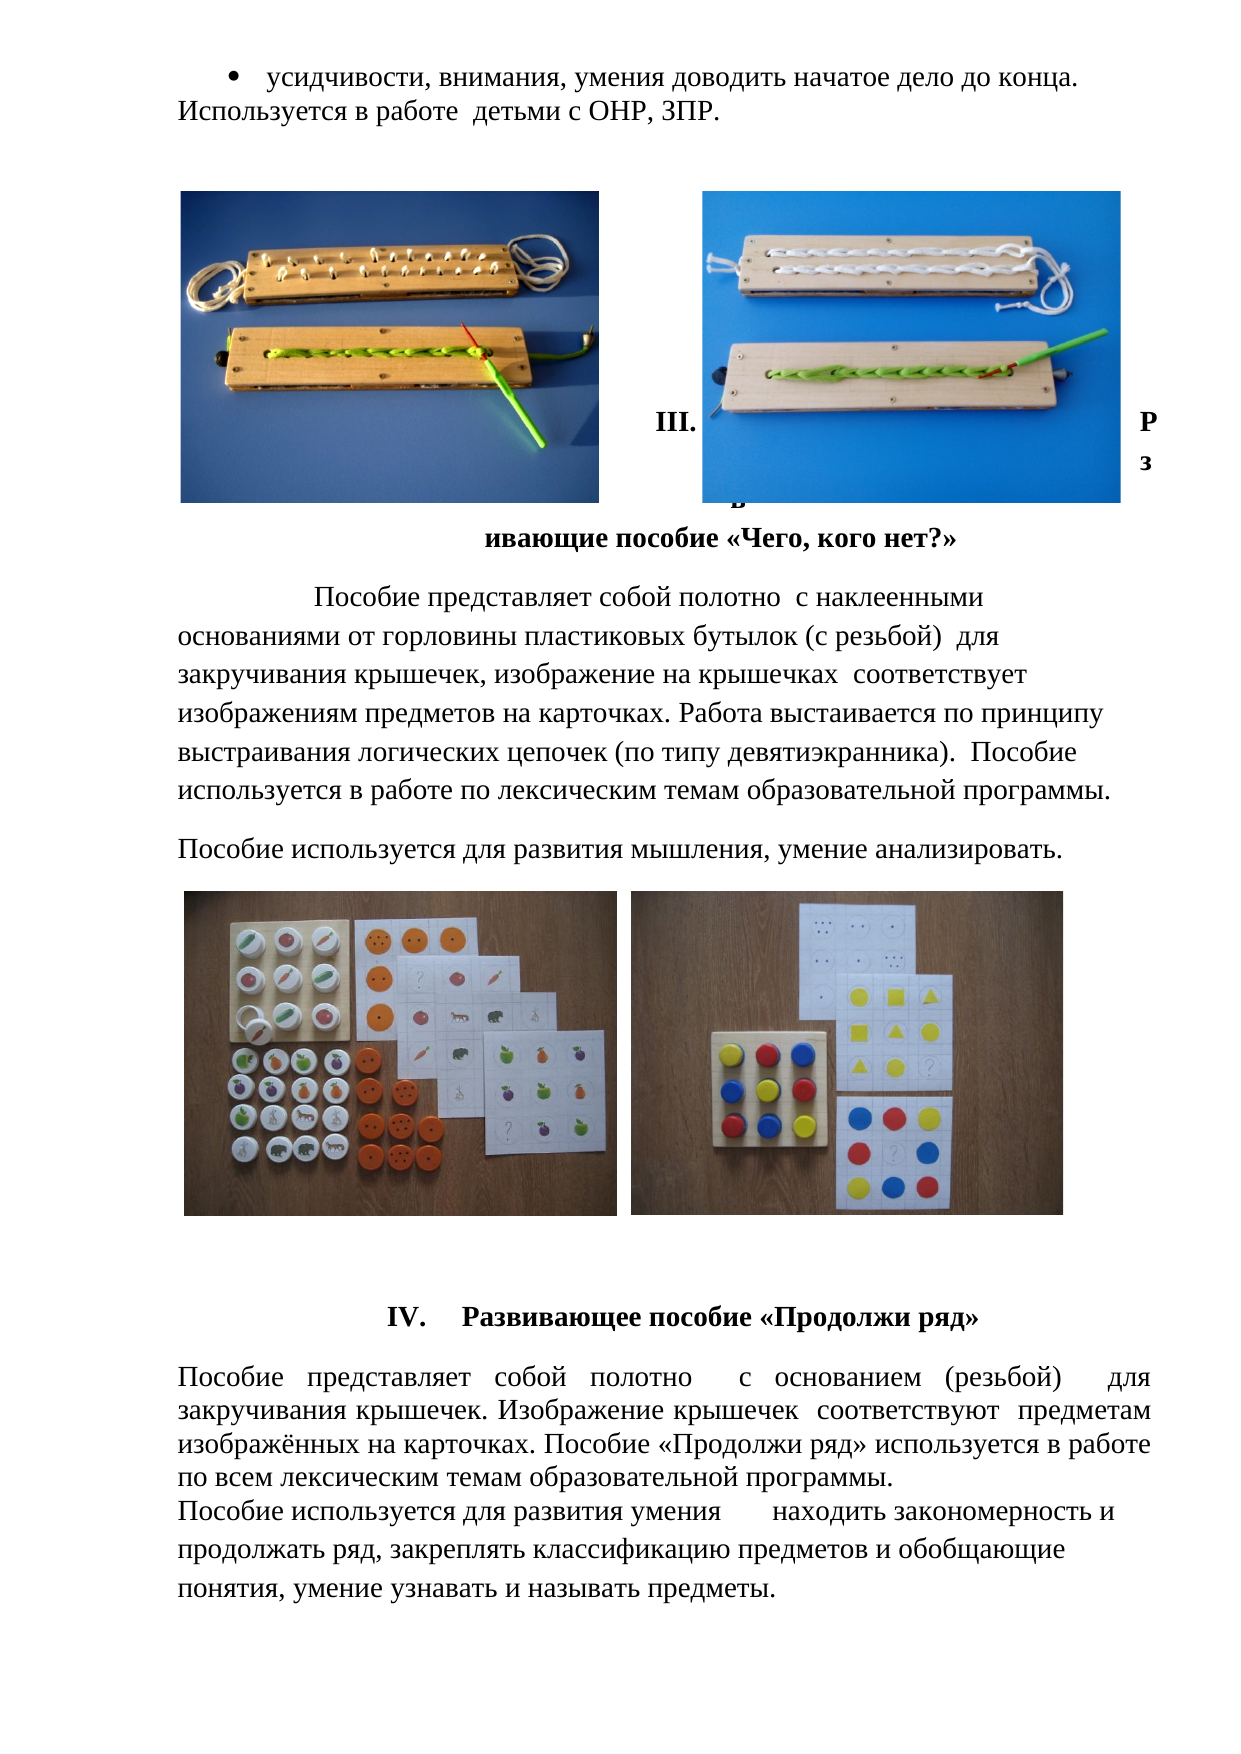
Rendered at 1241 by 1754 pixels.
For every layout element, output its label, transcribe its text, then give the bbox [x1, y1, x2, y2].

text Пособие используется для развития мышления, умение анализировать. [177, 832, 1152, 865]
text Пособие представляет собой полотно с наклеенными основаниями от горловины пластиковых бутылок (с резьбой) для закручивания крышечек, изображение на крышечках соответствует изображениям предметов на карточках. Работа выстаивается по принципу выстраивания логических цепочек (по типу девятиэкранника). Пособие используется в работе по лексическим темам образовательной программы. [177, 579, 1152, 806]
picture [180, 191, 599, 501]
picture [702, 191, 1121, 501]
text Используется в работе детьми с ОНР, ЗПР. [177, 93, 1152, 126]
text Пособие представляет собой полотно с основанием (резьбой) для закручивания крышечек. Изображение крышечек соответствуют предметам изображённых на карточках. Пособие «Продолжи ряд» используется в работе по всем лексическим темам образовательной программы. [177, 1359, 1152, 1493]
list Развивающие пособие «Чего, кого нет?» [215, 404, 1152, 554]
list Развивающее пособие «Продолжи ряд» [215, 1299, 1152, 1333]
picture [631, 891, 1064, 1215]
picture [184, 891, 617, 1216]
list усидчивости, внимания, умения доводить начатое дело до конца. [229, 59, 1152, 93]
text Пособие используется для развития умения находить закономерность и продолжать ряд, закреплять классификацию предметов и обобщающие понятия, умение узнавать и называть предметы. [177, 1493, 1152, 1603]
